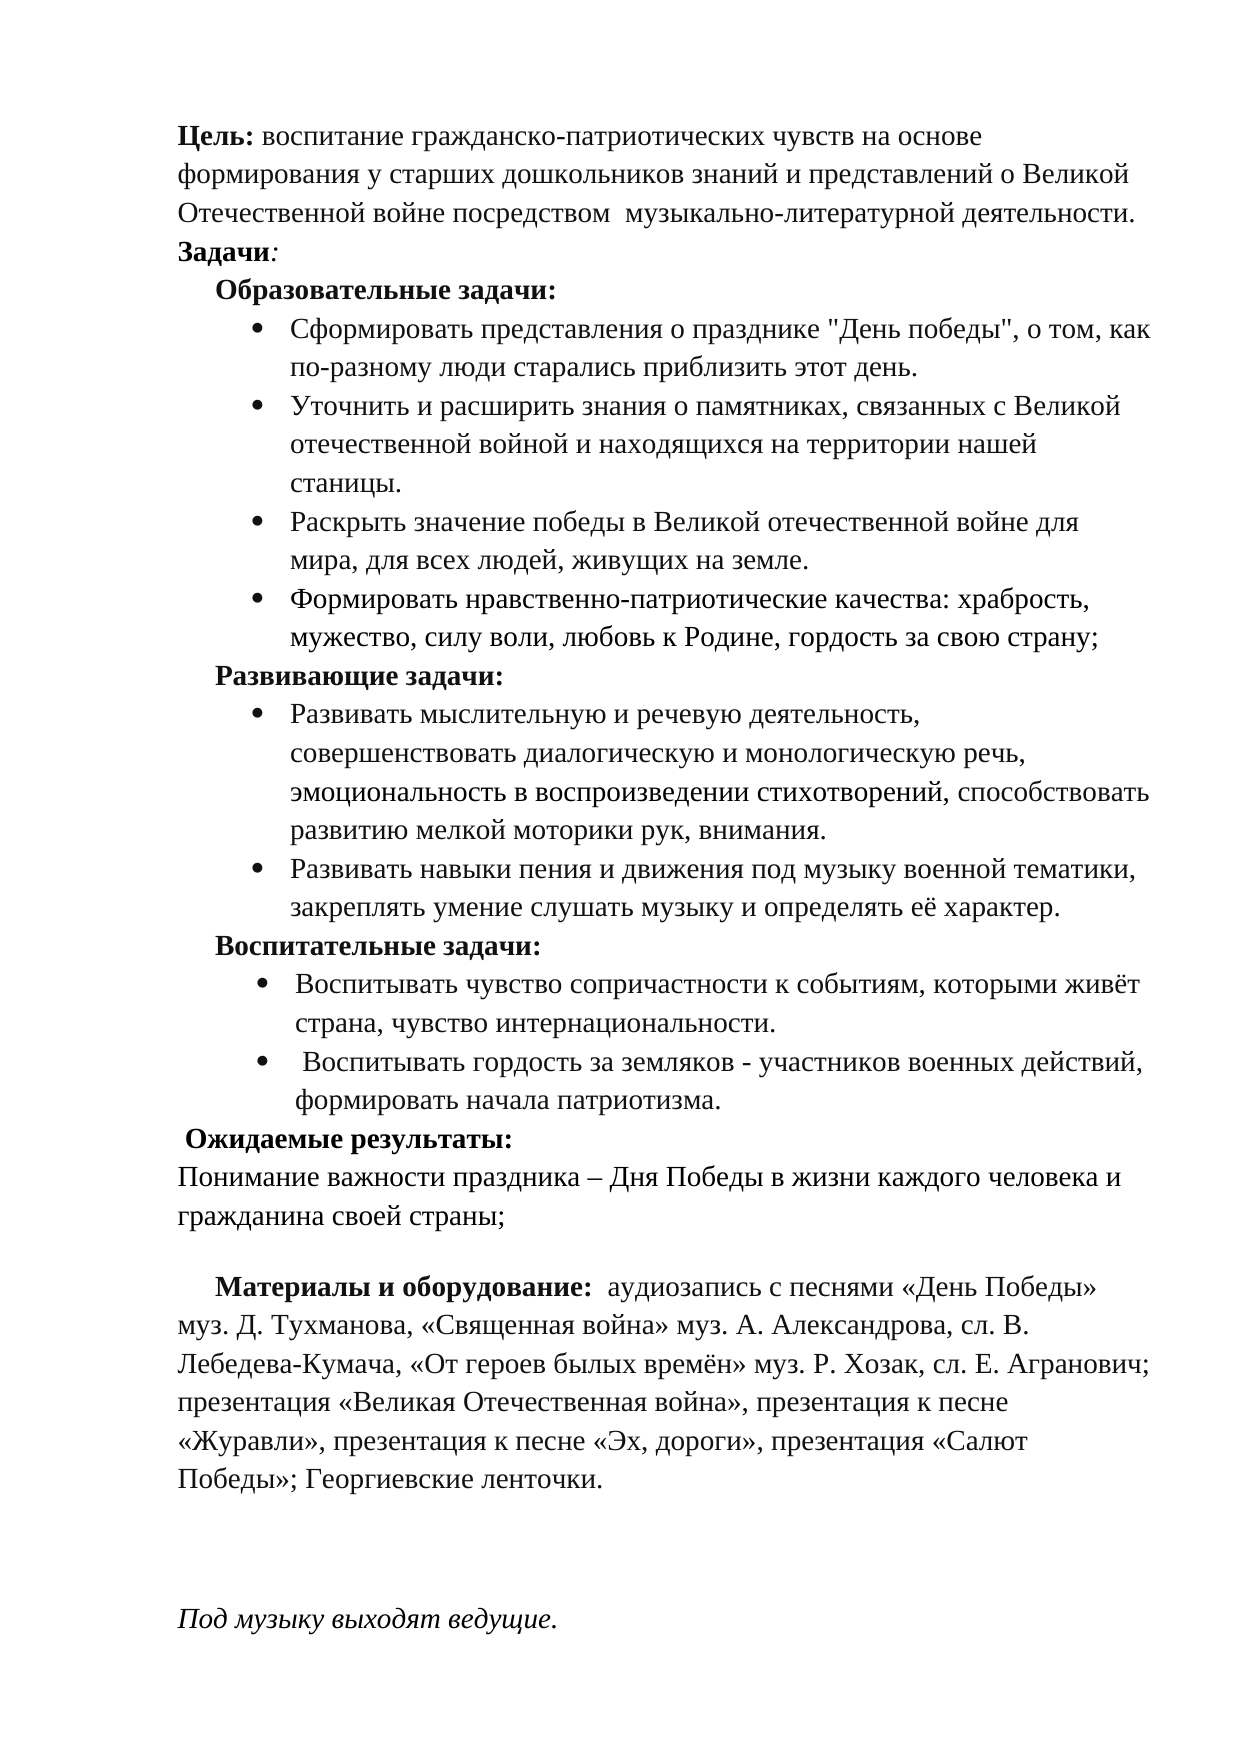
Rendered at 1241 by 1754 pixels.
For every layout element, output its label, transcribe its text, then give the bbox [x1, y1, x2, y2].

text Образовательные задачи: [177, 272, 1152, 306]
text Под музыку выходят ведущие. [177, 1601, 1152, 1634]
text Задачи: [177, 234, 1152, 267]
text Цель: воспитание гражданско-патриотических чувств на основе формирования у старших дошкольников знаний и представлений о Великой Отечественной войне посредством музыкально-литературной деятельности. [177, 118, 1152, 229]
text Материалы и оборудование: аудиозапись с песнями «День Победы» муз. Д. Тухманова, «Священная война» муз. А. Александрова, сл. В. Лебедева-Кумача, «От героев былых времён» муз. Р. Хозак, сл. Е. Агранович; презентация «Великая Отечественная война», презентация к песне «Журавли», презентация к песне «Эх, дороги», презентация «Салют Победы»; Георгиевские ленточки. [177, 1269, 1152, 1495]
text Ожидаемые результаты: Понимание важности праздника – Дня Победы в жизни каждого человека и гражданина своей страны; [177, 1121, 1152, 1265]
list Воспитывать чувство сопричастности к событиям, которыми живёт страна, чувство интернациональности. [257, 967, 1152, 1039]
list Воспитывать гордость за земляков - участников военных действий, формировать начала патриотизма. [257, 1044, 1152, 1116]
list Уточнить и расширить знания о памятниках, связанных с Великой отечественной войной и находящихся на территории нашей станицы. [252, 388, 1152, 499]
list Развивать навыки пения и движения под музыку военной тематики, закреплять умение слушать музыку и определять её характер. [252, 851, 1152, 923]
text Развивающие задачи: [177, 658, 1152, 692]
list Формировать нравственно-патриотические качества: храбрость, мужество, силу воли, любовь к Родине, гордость за свою страну; [252, 581, 1152, 653]
list Раскрыть значение победы в Великой отечественной войне для мира, для всех людей, живущих на земле. [252, 504, 1152, 576]
list Сформировать представления о празднике "День победы", о том, как по-разному люди старались приблизить этот день. [252, 311, 1152, 383]
list Развивать мыслительную и речевую деятельность, совершенствовать диалогическую и монологическую речь, эмоциональность в воспроизведении стихотворений, способствовать развитию мелкой моторики рук, внимания. [252, 697, 1152, 846]
text Воспитательные задачи: [177, 928, 1152, 962]
